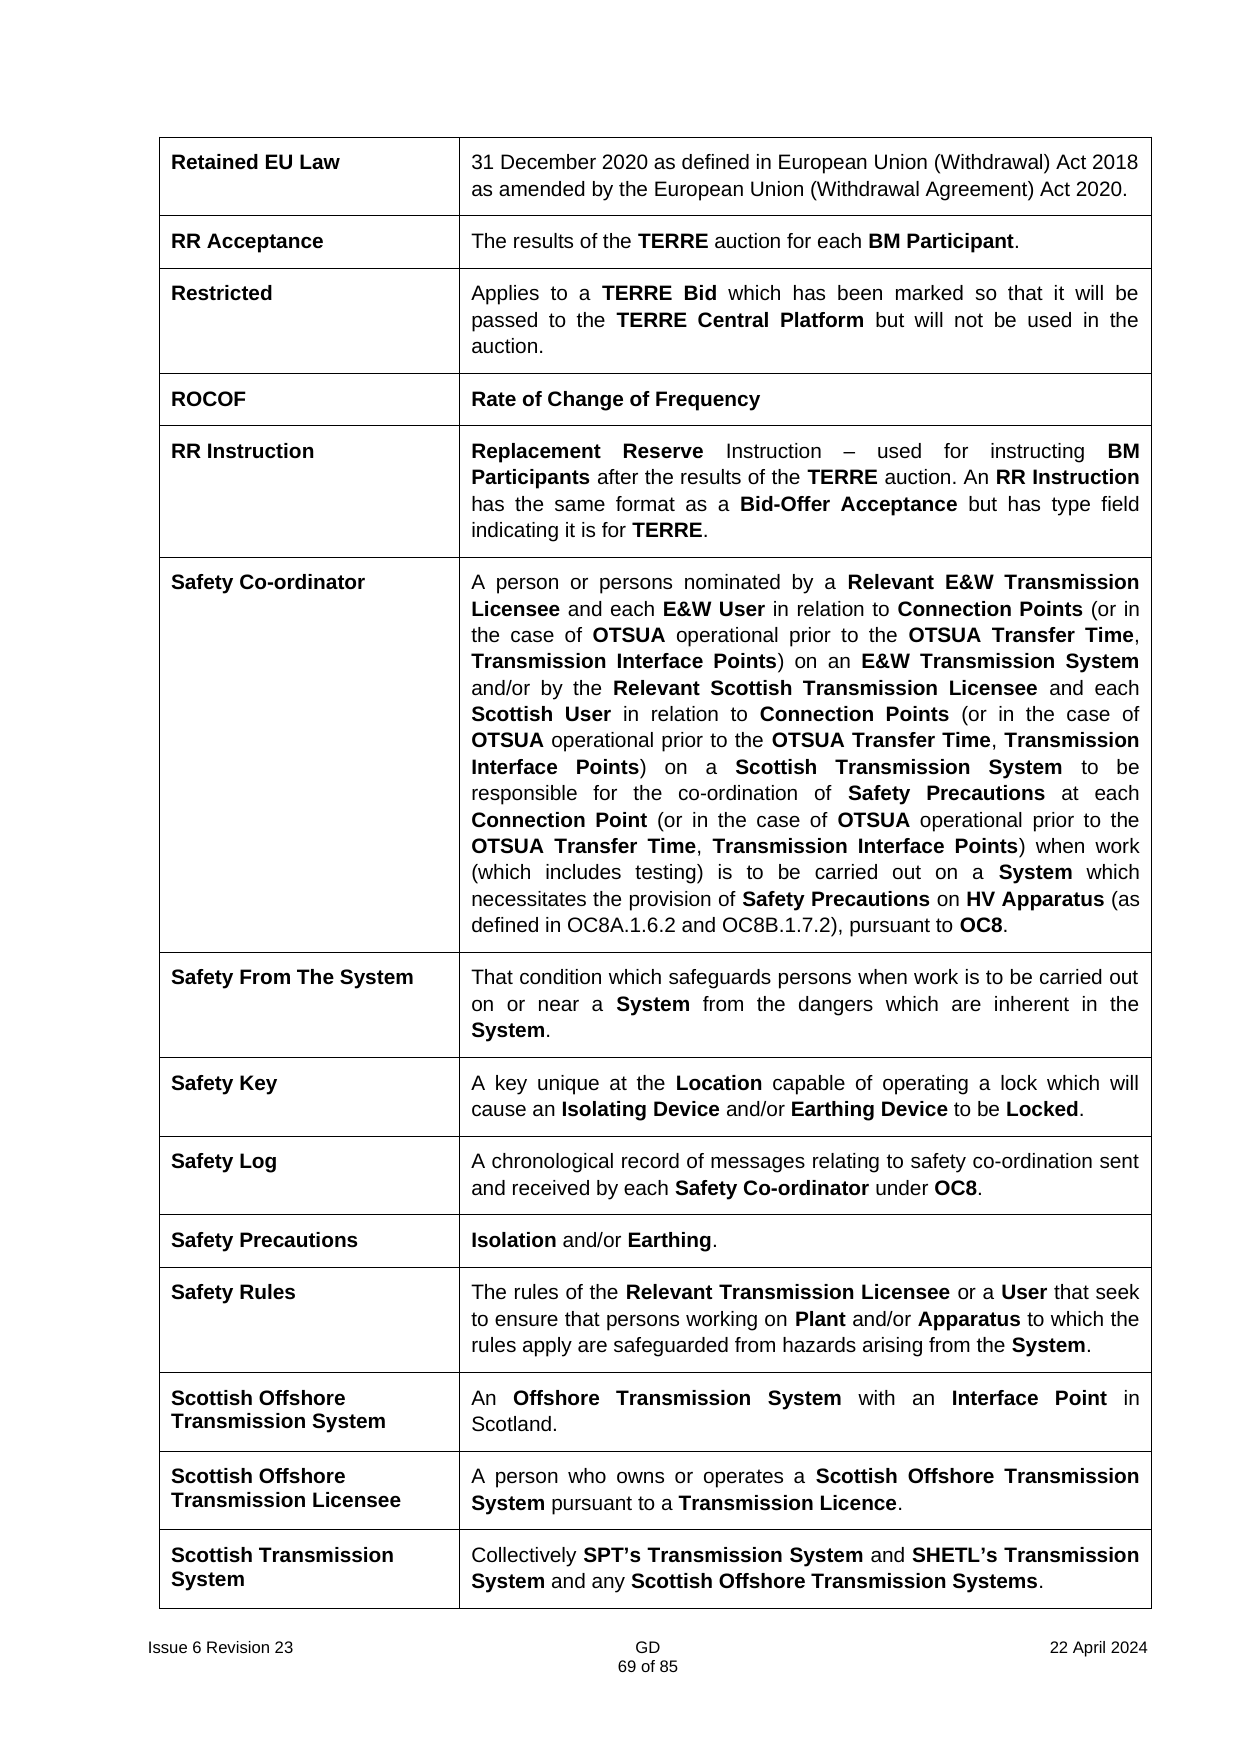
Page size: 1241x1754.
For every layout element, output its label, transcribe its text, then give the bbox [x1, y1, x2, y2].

table_cell A person or persons nominated by a Relevant E&W Transmission Licensee and each E&W User in relation to Connection Points (or in the case of OTSUA operational prior to the OTSUA Transfer Time, Transmission Interface Points) on an E&W Transmission System and/or by the Relevant Scottish Transmission Licensee and each Scottish User in relation to Connection Points (or in the case of OTSUA operational prior to the OTSUA Transfer Time, Transmission Interface Points) on a Scottish Transmission System to be responsible for the co-ordination of Safety Precautions at each Connection Point (or in the case of OTSUA operational prior to the OTSUA Transfer Time, Transmission Interface Points) when work (which includes testing) is to be carried out on a System which necessitates the provision of Safety Precautions on HV Apparatus (as defined in OC8A.1.6.2 and OC8B.1.7.2), pursuant to OC8. [460, 558, 1151, 952]
table_cell Safety Co-ordinator [160, 558, 459, 952]
table_cell Scottish Offshore Transmission Licensee [160, 1452, 459, 1529]
table_cell Collectively SPT’s Transmission System and SHETL’s Transmission System and any Scottish Offshore Transmission Systems. [460, 1530, 1151, 1608]
table_cell Replacement Reserve Instruction – used for instructing BM Participants after the results of the TERRE auction. An RR Instruction has the same format as a Bid-Offer Acceptance but has type field indicating it is for TERRE. [460, 426, 1151, 557]
table_cell ROCOF [160, 374, 459, 425]
table_cell Safety Precautions [160, 1215, 459, 1267]
table_cell RR Instruction [160, 426, 459, 557]
table_cell A person who owns or operates a Scottish Offshore Transmission System pursuant to a Transmission Licence. [460, 1452, 1151, 1529]
table_cell The results of the TERRE auction for each BM Participant. [460, 216, 1151, 268]
table_cell RR Acceptance [160, 216, 459, 268]
table_cell Rate of Change of Frequency [460, 374, 1151, 425]
table_cell Scottish Offshore Transmission System [160, 1373, 459, 1451]
table_cell That condition which safeguards persons when work is to be carried out on or near a System from the dangers which are inherent in the System. [460, 953, 1151, 1057]
table_cell Safety Key [160, 1058, 459, 1136]
table_cell Safety Log [160, 1137, 459, 1214]
table_cell The rules of the Relevant Transmission Licensee or a User that seek to ensure that persons working on Plant and/or Apparatus to which the rules apply are safeguarded from hazards arising from the System. [460, 1268, 1151, 1372]
table_cell Isolation and/or Earthing. [460, 1215, 1151, 1267]
table_cell 31 December 2020 as defined in European Union (Withdrawal) Act 2018 as amended by the European Union (Withdrawal Agreement) Act 2020. [460, 138, 1151, 215]
table_cell A key unique at the Location capable of operating a lock which will cause an Isolating Device and/or Earthing Device to be Locked. [460, 1058, 1151, 1136]
table_cell Safety From The System [160, 953, 459, 1057]
table_cell Applies to a TERRE Bid which has been marked so that it will be passed to the TERRE Central Platform but will not be used in the auction. [460, 269, 1151, 373]
table_cell Restricted [160, 269, 459, 373]
table_cell Safety Rules [160, 1268, 459, 1372]
table_cell Scottish Transmission System [160, 1530, 459, 1608]
table_cell An Offshore Transmission System with an Interface Point in Scotland. [460, 1373, 1151, 1451]
table_cell Retained EU Law [160, 138, 459, 215]
table_cell A chronological record of messages relating to safety co-ordination sent and received by each Safety Co-ordinator under OC8. [460, 1137, 1151, 1214]
